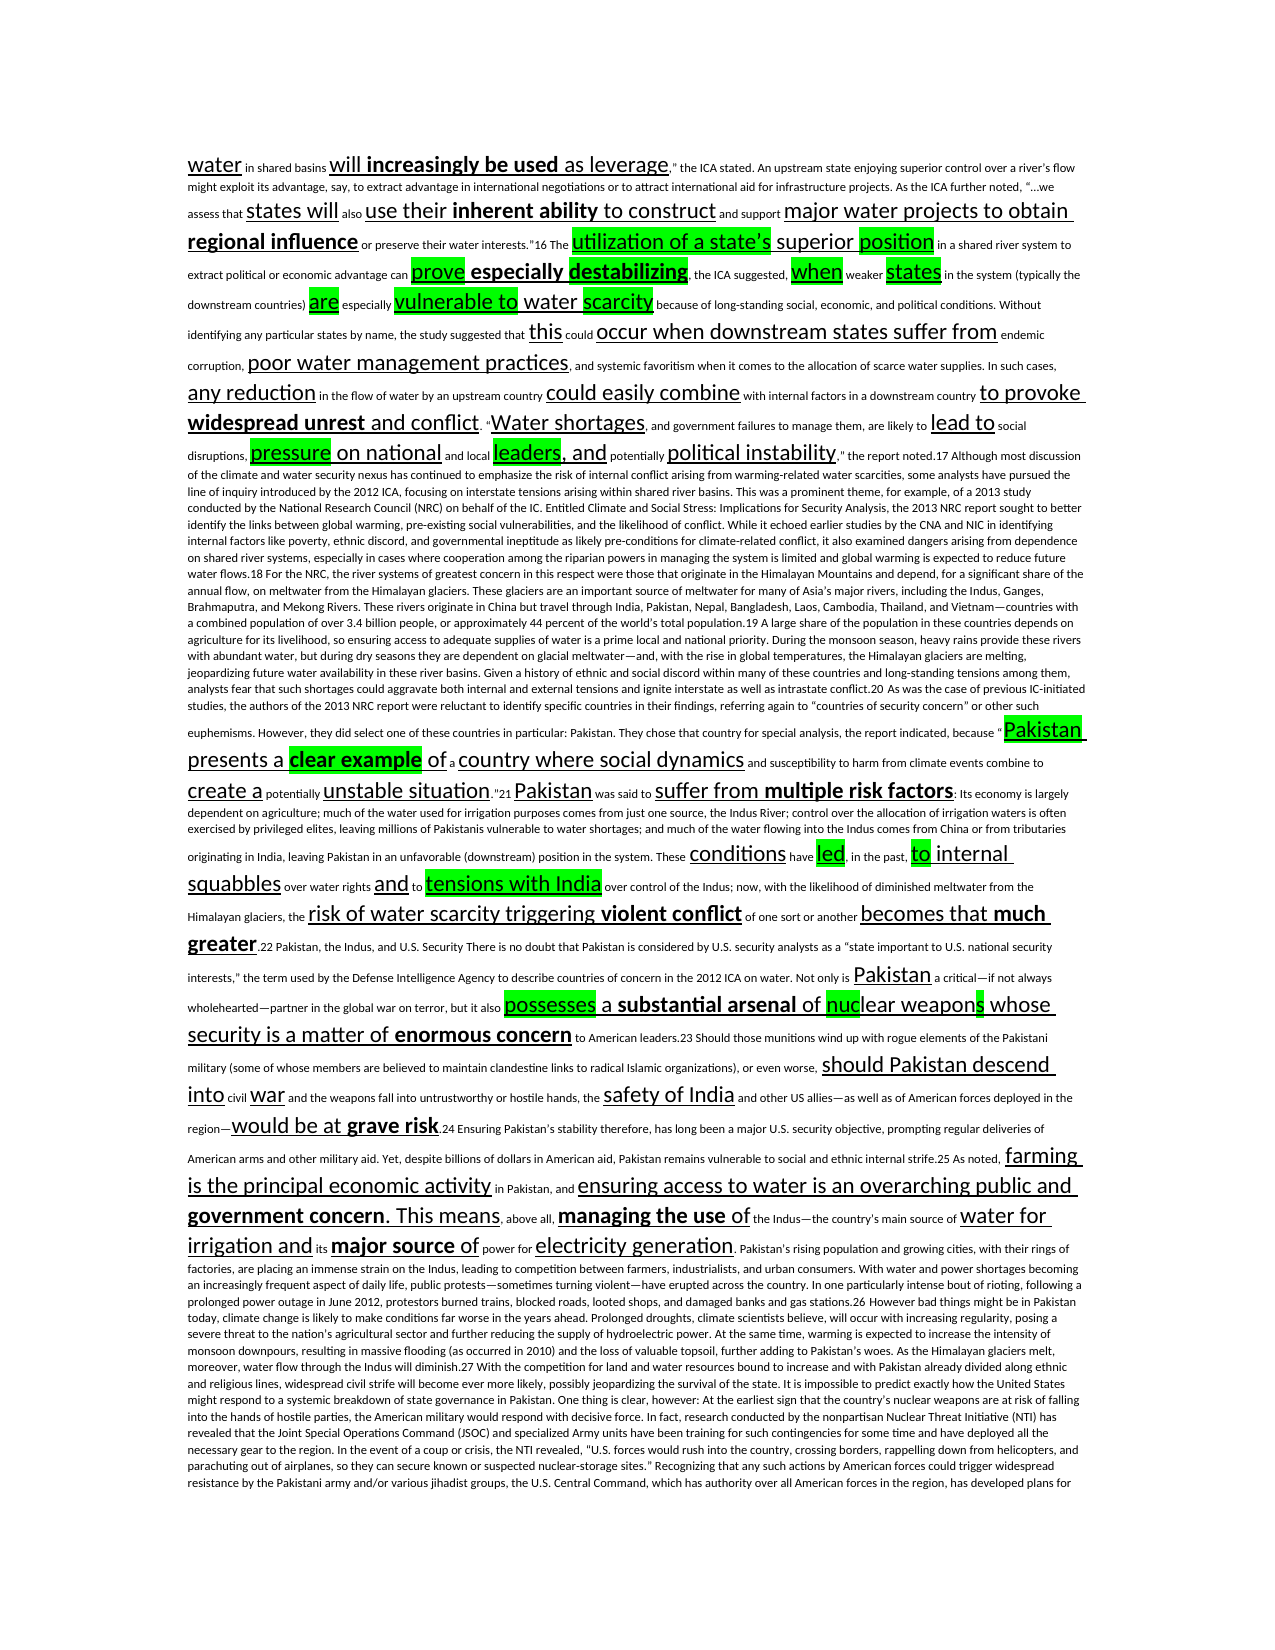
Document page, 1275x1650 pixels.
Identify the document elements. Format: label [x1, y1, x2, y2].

text [187, 150, 1087, 1490]
